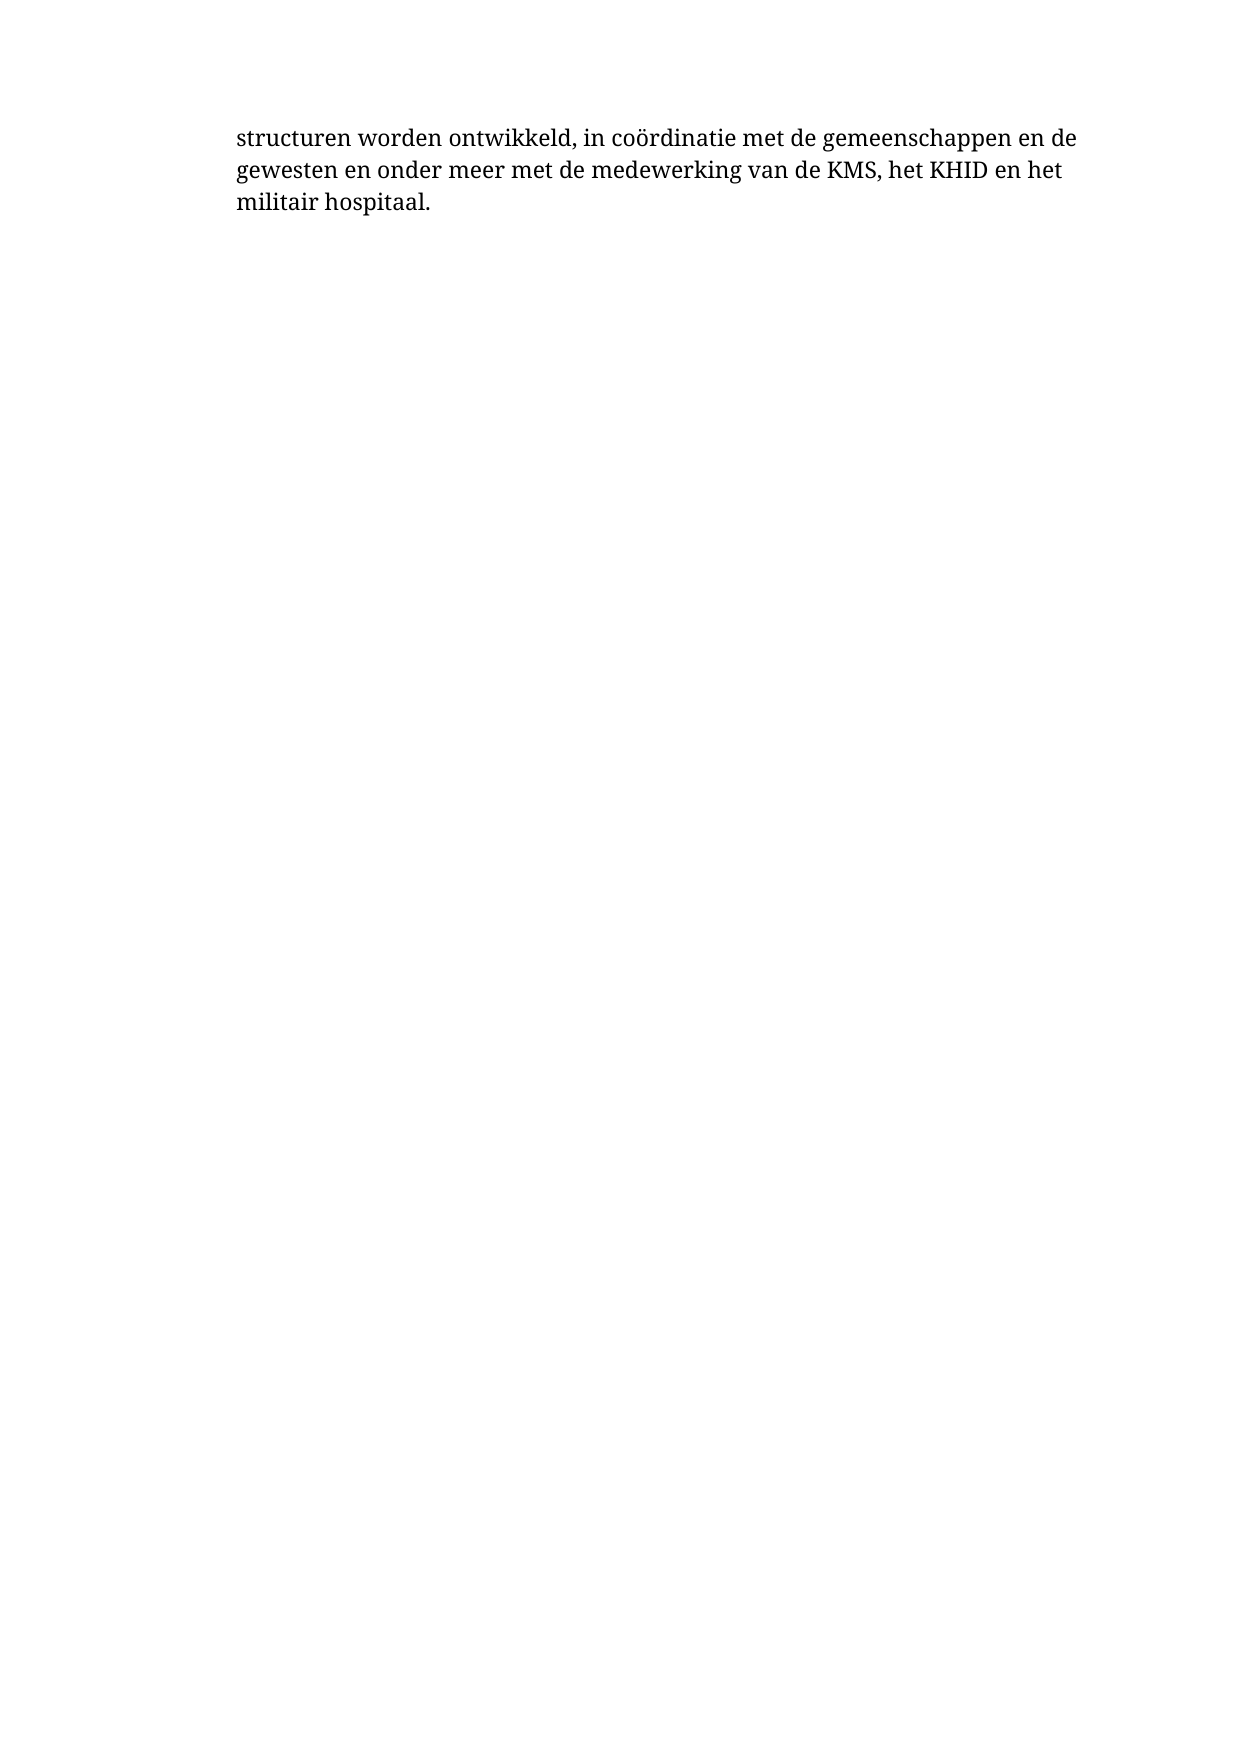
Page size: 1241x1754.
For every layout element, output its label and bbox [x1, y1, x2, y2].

text [236, 122, 1122, 217]
